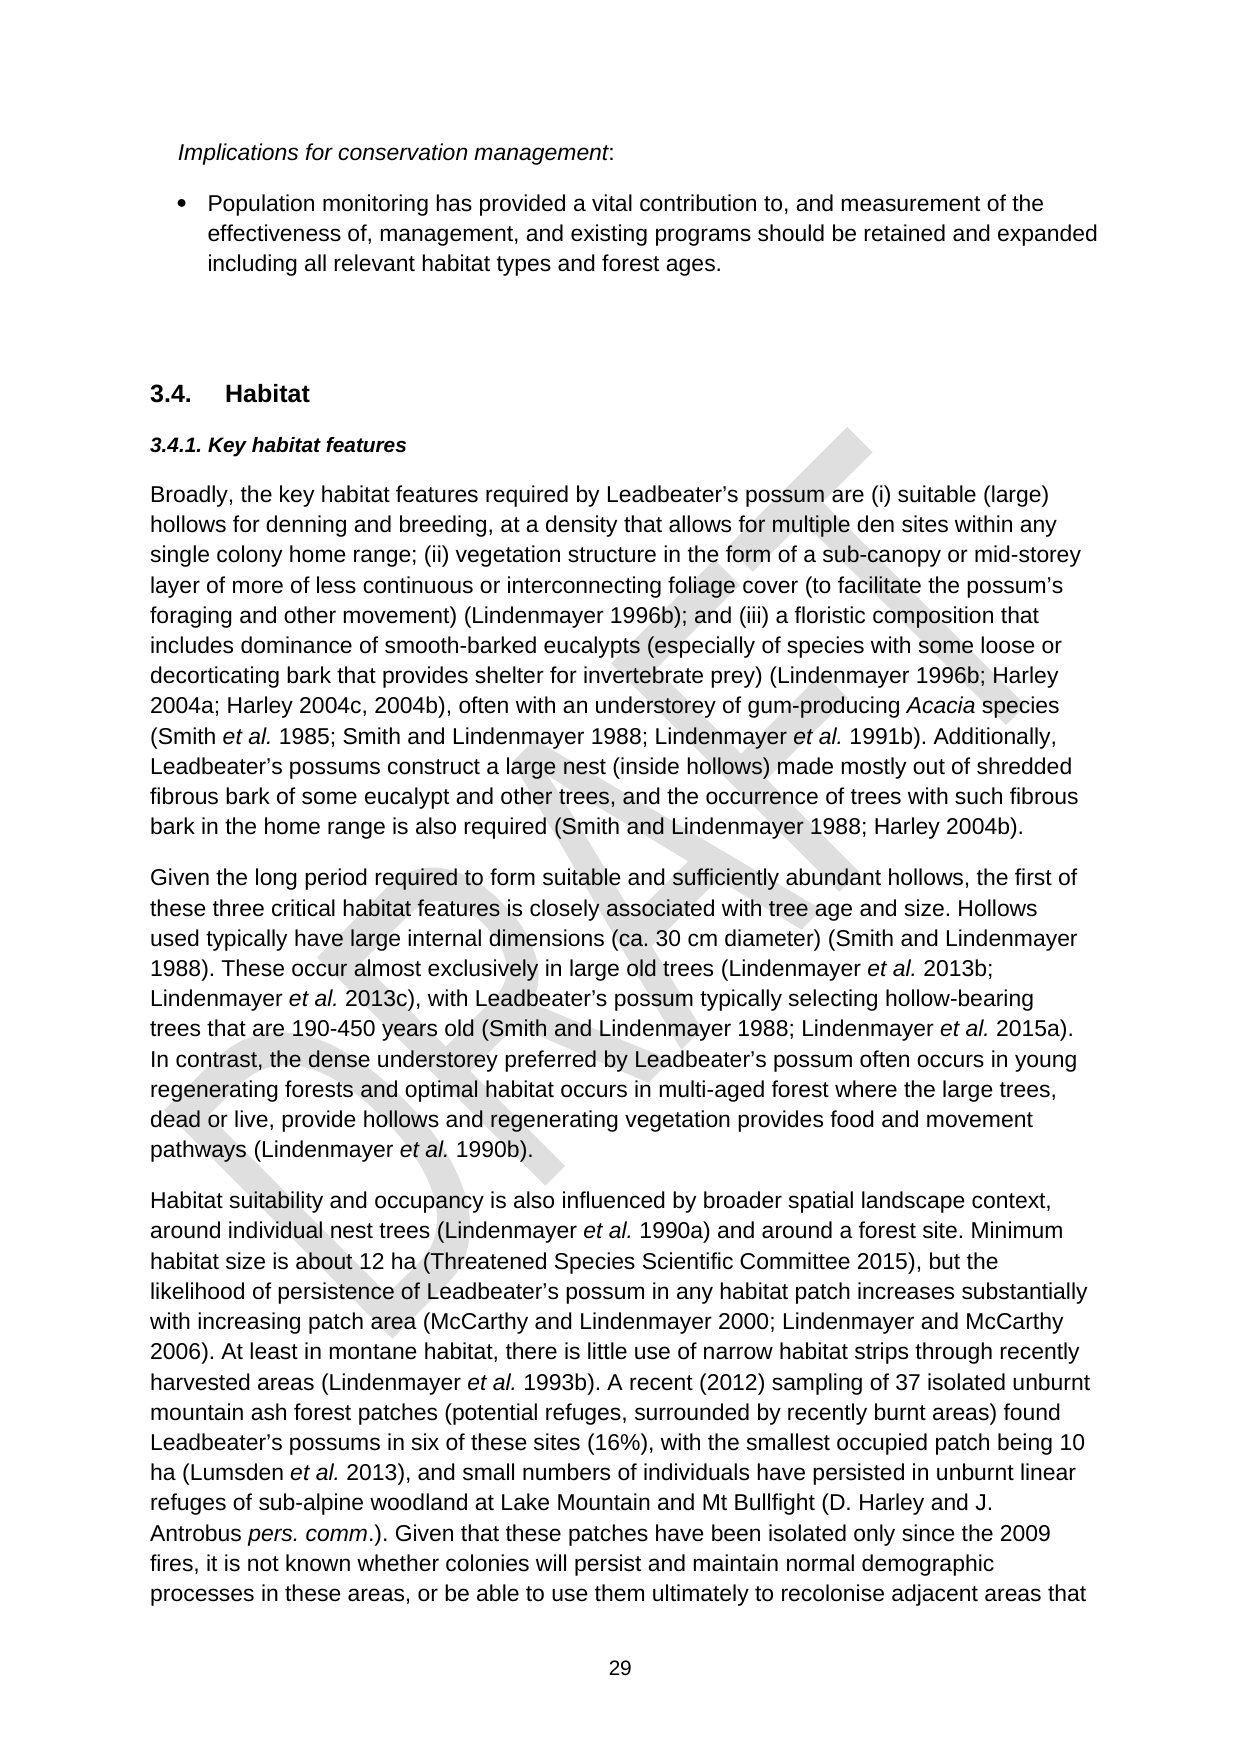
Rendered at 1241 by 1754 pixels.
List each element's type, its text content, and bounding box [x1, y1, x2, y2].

text Broadly, the key habitat features required by Leadbeater’s possum are (i) suitable (large) hollows for denning and breeding, at a density that allows for multiple den sites within any single colony home range; (ii) vegetation structure in the form of a sub-canopy or mid-storey layer of more of less continuous or interconnecting foliage cover (to facilitate the possum’s foraging and other movement) (Lindenmayer 1996b); and (iii) a floristic composition that includes dominance of smooth-barked eucalypts (especially of species with some loose or decorticating bark that provides shelter for invertebrate prey) (Lindenmayer 1996b; Harley 2004a; Harley 2004c, 2004b), often with an understorey of gum-producing Acacia species (Smith et al. 1985; Smith and Lindenmayer 1988; Lindenmayer et al. 1991b). Additionally, Leadbeater’s possums construct a large nest (inside hollows) made mostly out of shredded fibrous bark of some eucalypt and other trees, and the occurrence of trees with such fibrous bark in the home range is also required (Smith and Lindenmayer 1988; Harley 2004b). [150, 481, 1090, 840]
text Given the long period required to form suitable and sufficiently abundant hollows, the first of these three critical habitat features is closely associated with tree age and size. Hollows used typically have large internal dimensions (ca. 30 cm diameter) (Smith and Lindenmayer 1988). These occur almost exclusively in large old trees (Lindenmayer et al. 2013b; Lindenmayer et al. 2013c), with Leadbeater’s possum typically selecting hollow-bearing trees that are 190-450 years old (Smith and Lindenmayer 1988; Lindenmayer et al. 2015a). In contrast, the dense understorey preferred by Leadbeater’s possum often occurs in young regenerating forests and optimal habitat occurs in multi-aged forest where the large trees, dead or live, provide hollows and regenerating vegetation provides food and movement pathways (Lindenmayer et al. 1990b). [150, 864, 1090, 1163]
subtitle 3.4. Habitat [150, 379, 1090, 408]
subtitle 3.4.1. Key habitat features [150, 433, 1090, 457]
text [150, 1187, 1090, 1606]
